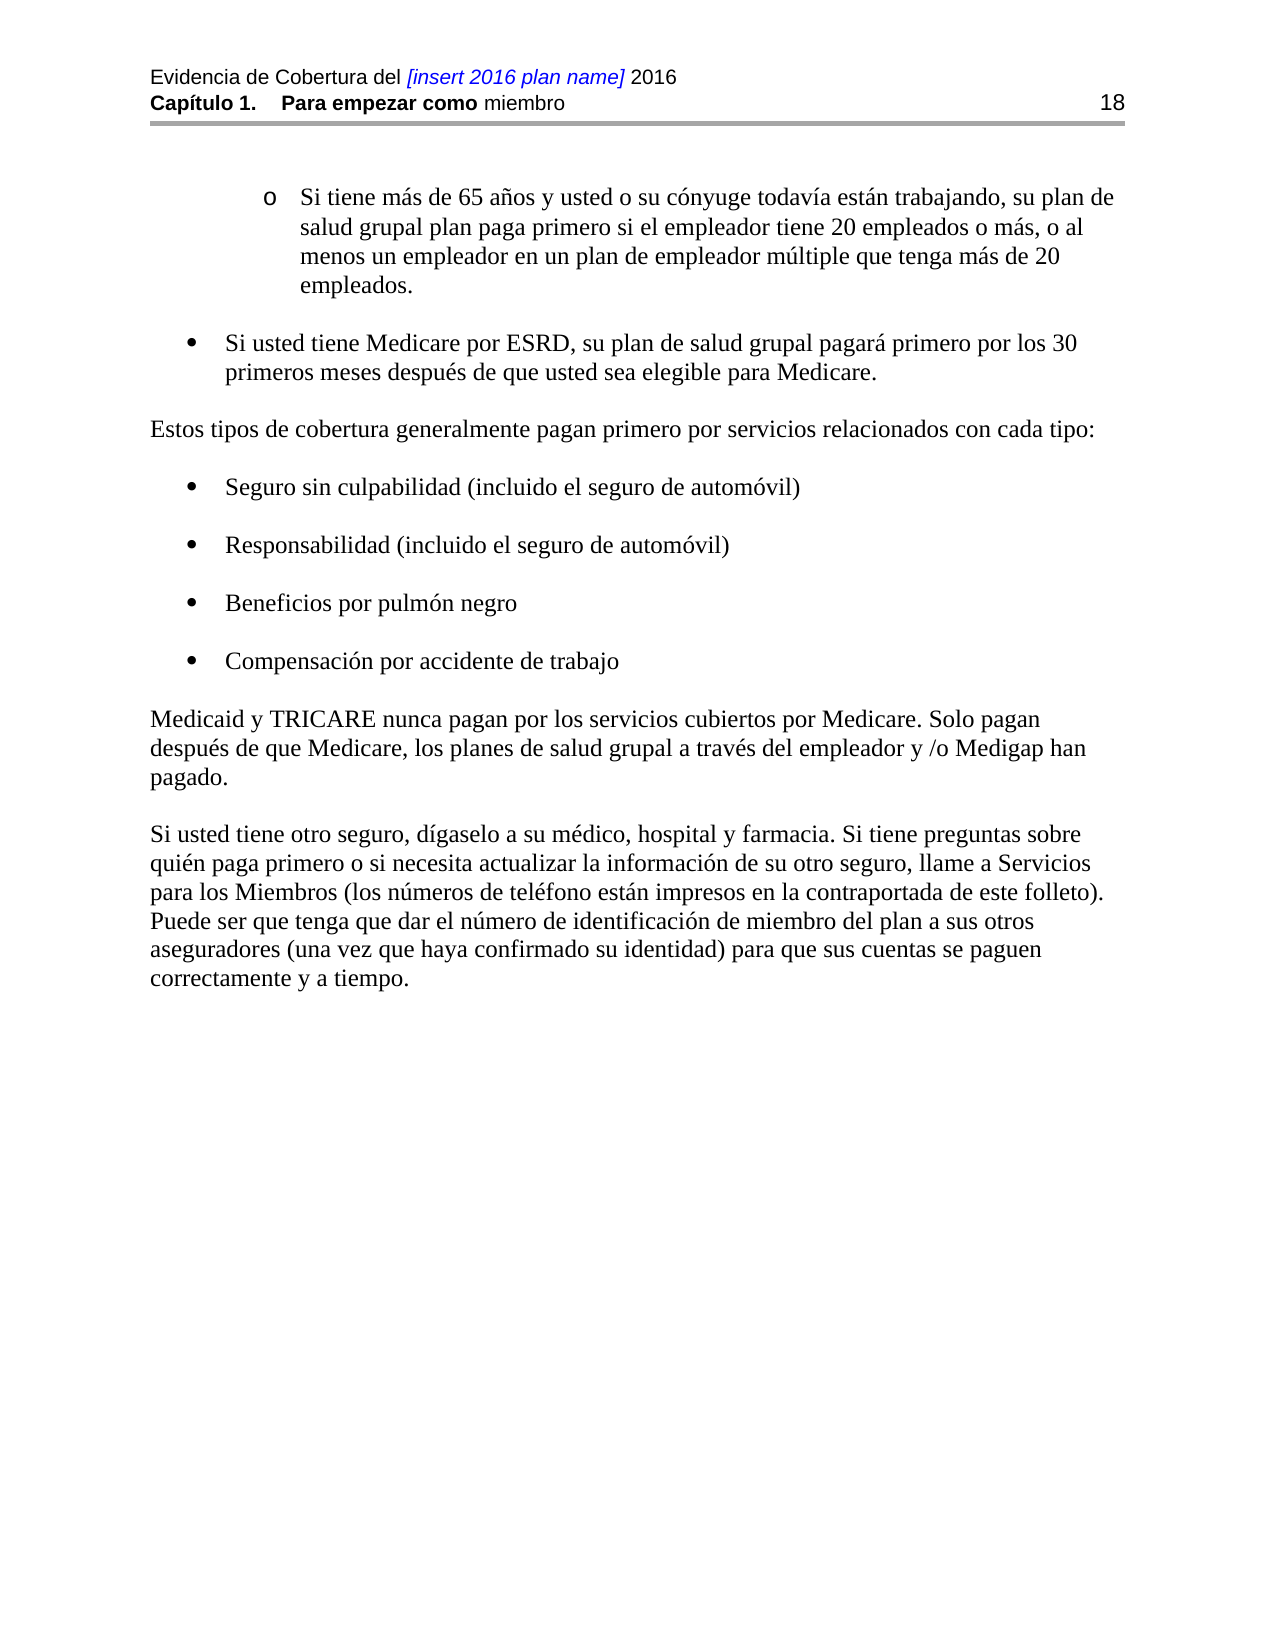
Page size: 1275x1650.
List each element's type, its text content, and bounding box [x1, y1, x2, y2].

text Si usted tiene otro seguro, dígaselo a su médico, hospital y farmacia. Si tiene preguntas sobre quién paga primero o si necesita actualizar la información de su otro seguro, llame a Servicios para los Miembros (los números de teléfono están impresos en la contraportada de este folleto). Puede ser que tenga que dar el número de identificación de miembro del plan a sus otros aseguradores (una vez que haya confirmado su identidad) para que sus cuentas se paguen correctamente y a tiempo. [150, 819, 1125, 992]
list Si tiene más de 65 años y usted o su cónyuge todavía están trabajando, su plan de salud grupal plan paga primero si el empleador tiene 20 empleados o más, o al menos un empleador en un plan de empleador múltiple que tenga más de 20 empleados. [262, 182, 1125, 299]
text Estos tipos de cobertura generalmente pagan primero por servicios relacionados con cada tipo: [150, 414, 1125, 443]
list Seguro sin culpabilidad (incluido el seguro de automóvil) [187, 472, 1125, 501]
list Responsabilidad (incluido el seguro de automóvil) [187, 530, 1125, 559]
list Compensación por accidente de trabajo [187, 646, 1125, 675]
list Si usted tiene Medicare por ESRD, su plan de salud grupal pagará primero por los 30 primeros meses después de que usted sea elegible para Medicare. [187, 328, 1125, 385]
text Medicaid y TRICARE nunca pagan por los servicios cubiertos por Medicare. Solo pagan después de que Medicare, los planes de salud grupal a través del empleador y /o Medigap han pagado. [150, 704, 1125, 790]
list Beneficios por pulmón negro [187, 588, 1125, 617]
